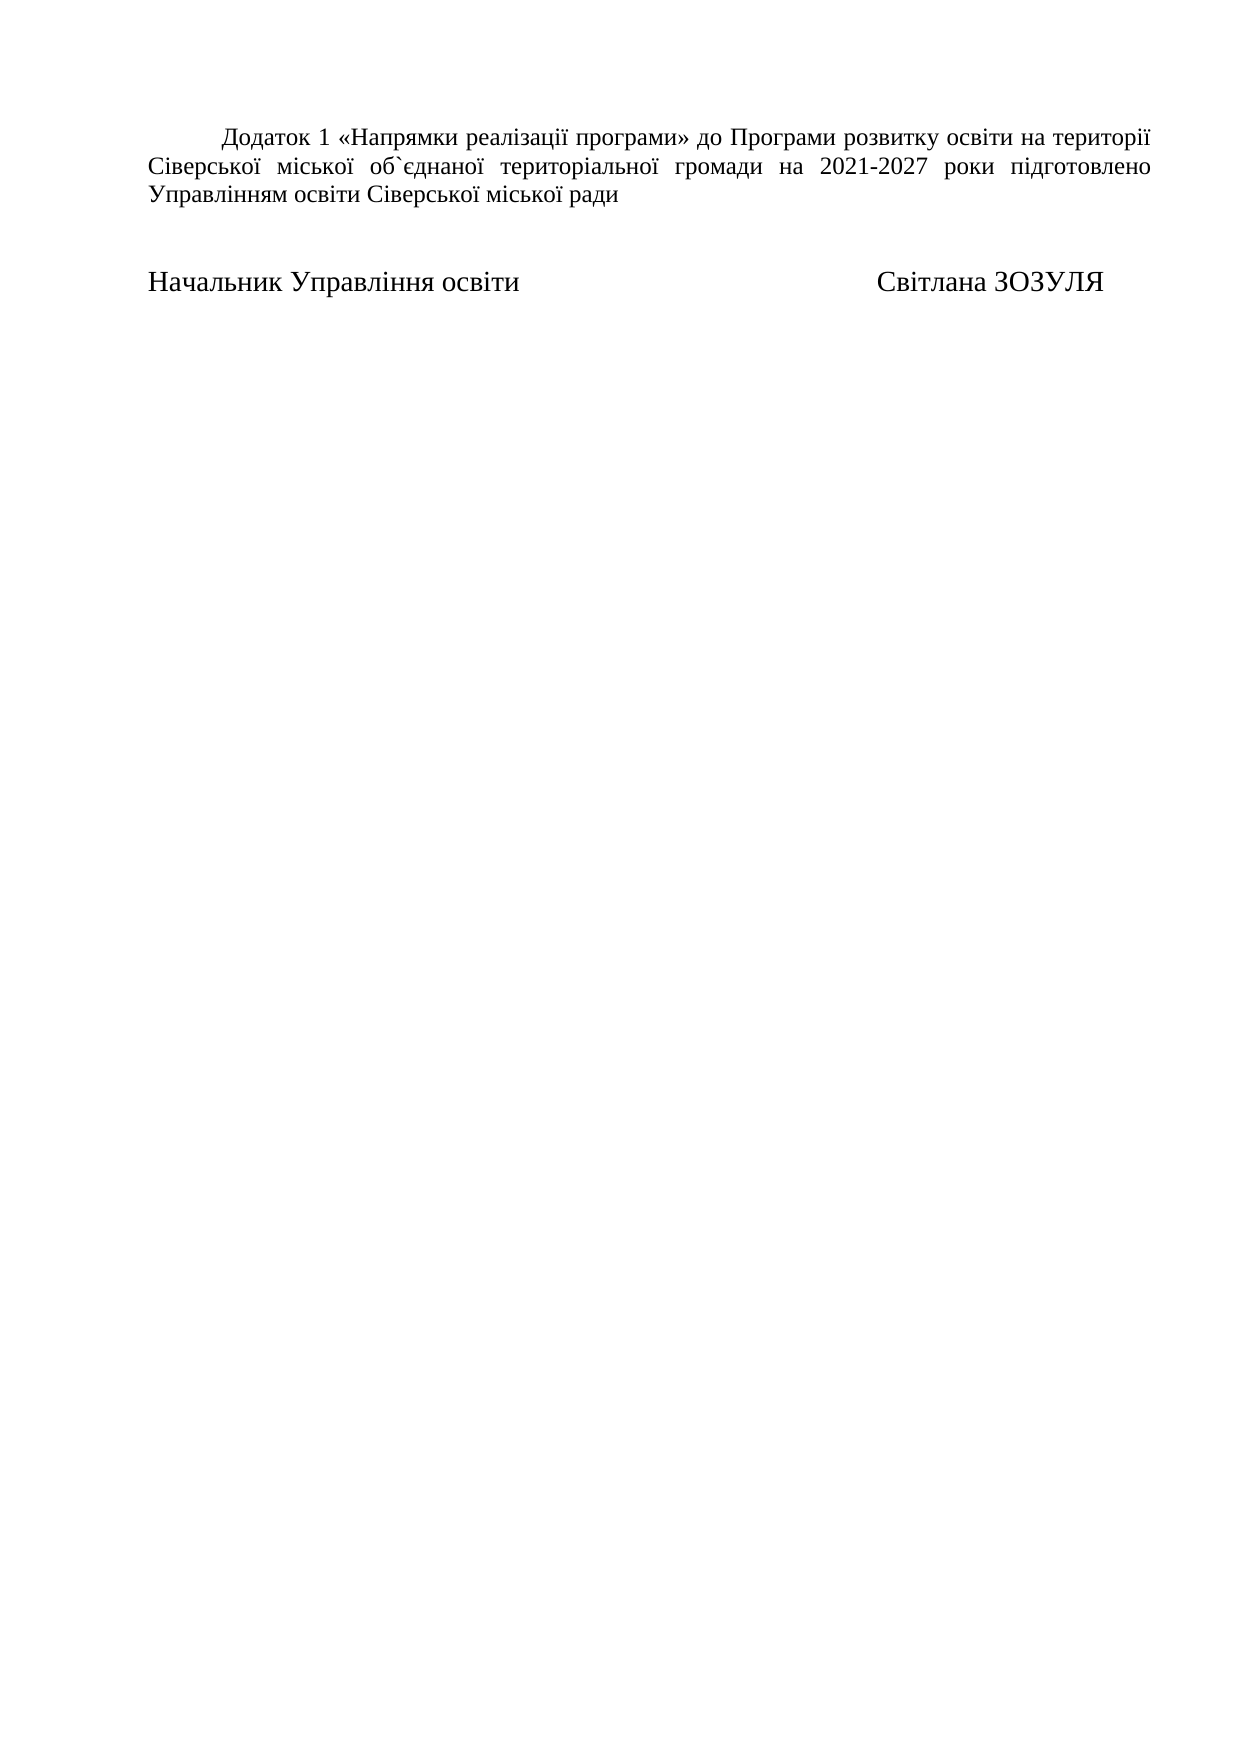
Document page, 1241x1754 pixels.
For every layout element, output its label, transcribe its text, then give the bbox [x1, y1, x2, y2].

text Начальник Управління освіти Світлана ЗОЗУЛЯ [148, 264, 1152, 298]
text Додаток 1 «Напрямки реалізації програми» до Програми розвитку освіти на території Сіверської міської об`єднаної територіальної громади на 2021-2027 роки підготовлено Управлінням освіти Сіверської міської ради [148, 122, 1152, 208]
